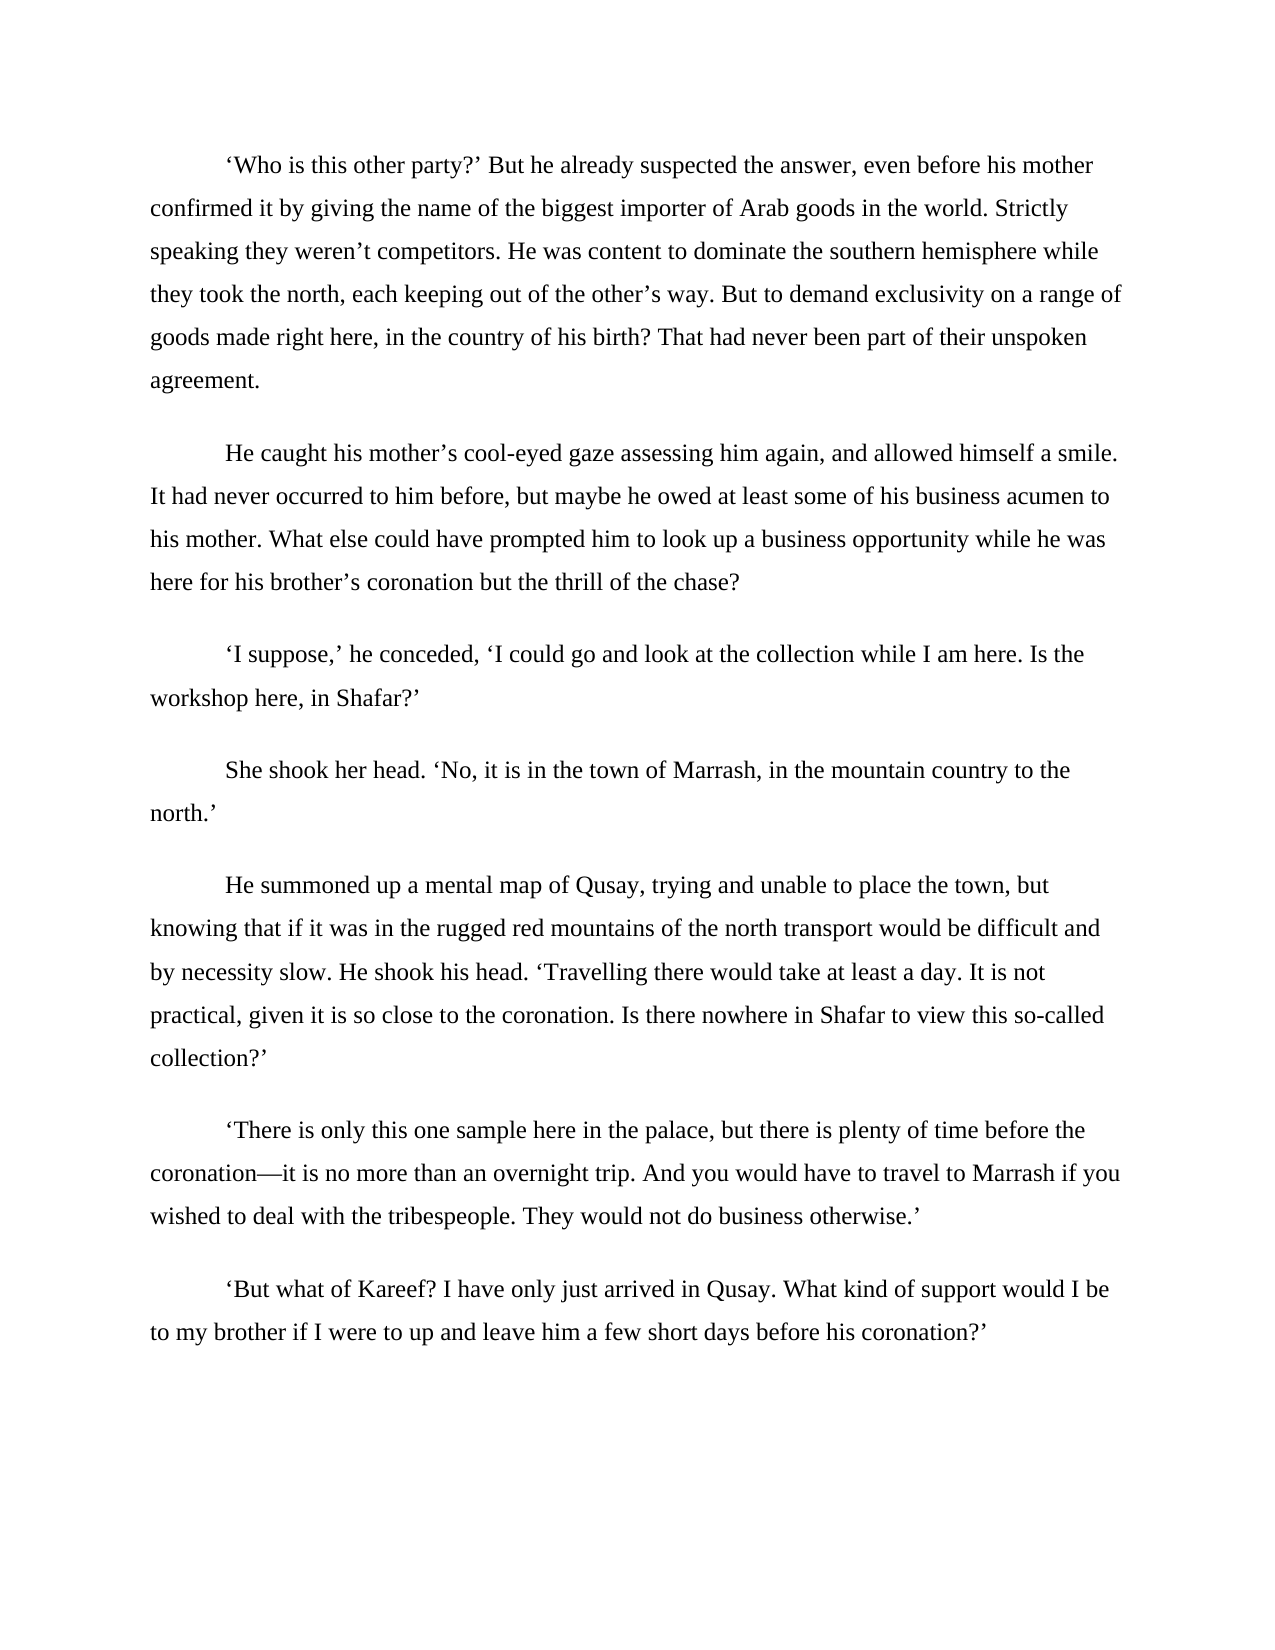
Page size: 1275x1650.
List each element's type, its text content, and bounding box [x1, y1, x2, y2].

text ‘Who is this other party?’ But he already suspected the answer, even before his mother confirmed it by giving the name of the biggest importer of Arab goods in the world. Strictly speaking they weren’t competitors. He was content to dominate the southern hemisphere while they took the north, each keeping out of the other’s way. But to demand exclusivity on a range of goods made right here, in the country of his birth? That had never been part of their unspoken agreement. [150, 150, 1125, 394]
text ‘I suppose,’ he conceded, ‘I could go and look at the collection while I am here. Is the workshop here, in Shafar?’ [150, 639, 1125, 711]
text He caught his mother’s cool-eyed gaze assessing him again, and allowed himself a smile. It had never occurred to him before, but maybe he owed at least some of his business acumen to his mother. What else could have prompted him to look up a business opportunity while he was here for his brother’s coronation but the thrill of the chase? [150, 438, 1125, 596]
text He summoned up a mental map of Qusay, trying and unable to place the town, but knowing that if it was in the rugged red mountains of the north transport would be difficult and by necessity slow. He shook his head. ‘Travelling there would take at least a day. It is not practical, given it is so close to the coronation. Is there nowhere in Shafar to view this so-called collection?’ [150, 870, 1125, 1072]
text ‘There is only this one sample here in the palace, but there is plenty of time before the coronation—it is no more than an overnight trip. And you would have to travel to Marrash if you wished to deal with the tribespeople. They would not do business otherwise.’ [150, 1115, 1125, 1230]
text ‘But what of Kareef? I have only just arrived in Qusay. What kind of support would I be to my brother if I were to up and leave him a few short days before his coronation?’ [150, 1274, 1125, 1346]
text She shook her head. ‘No, it is in the town of Marrash, in the mountain country to the north.’ [150, 755, 1125, 827]
